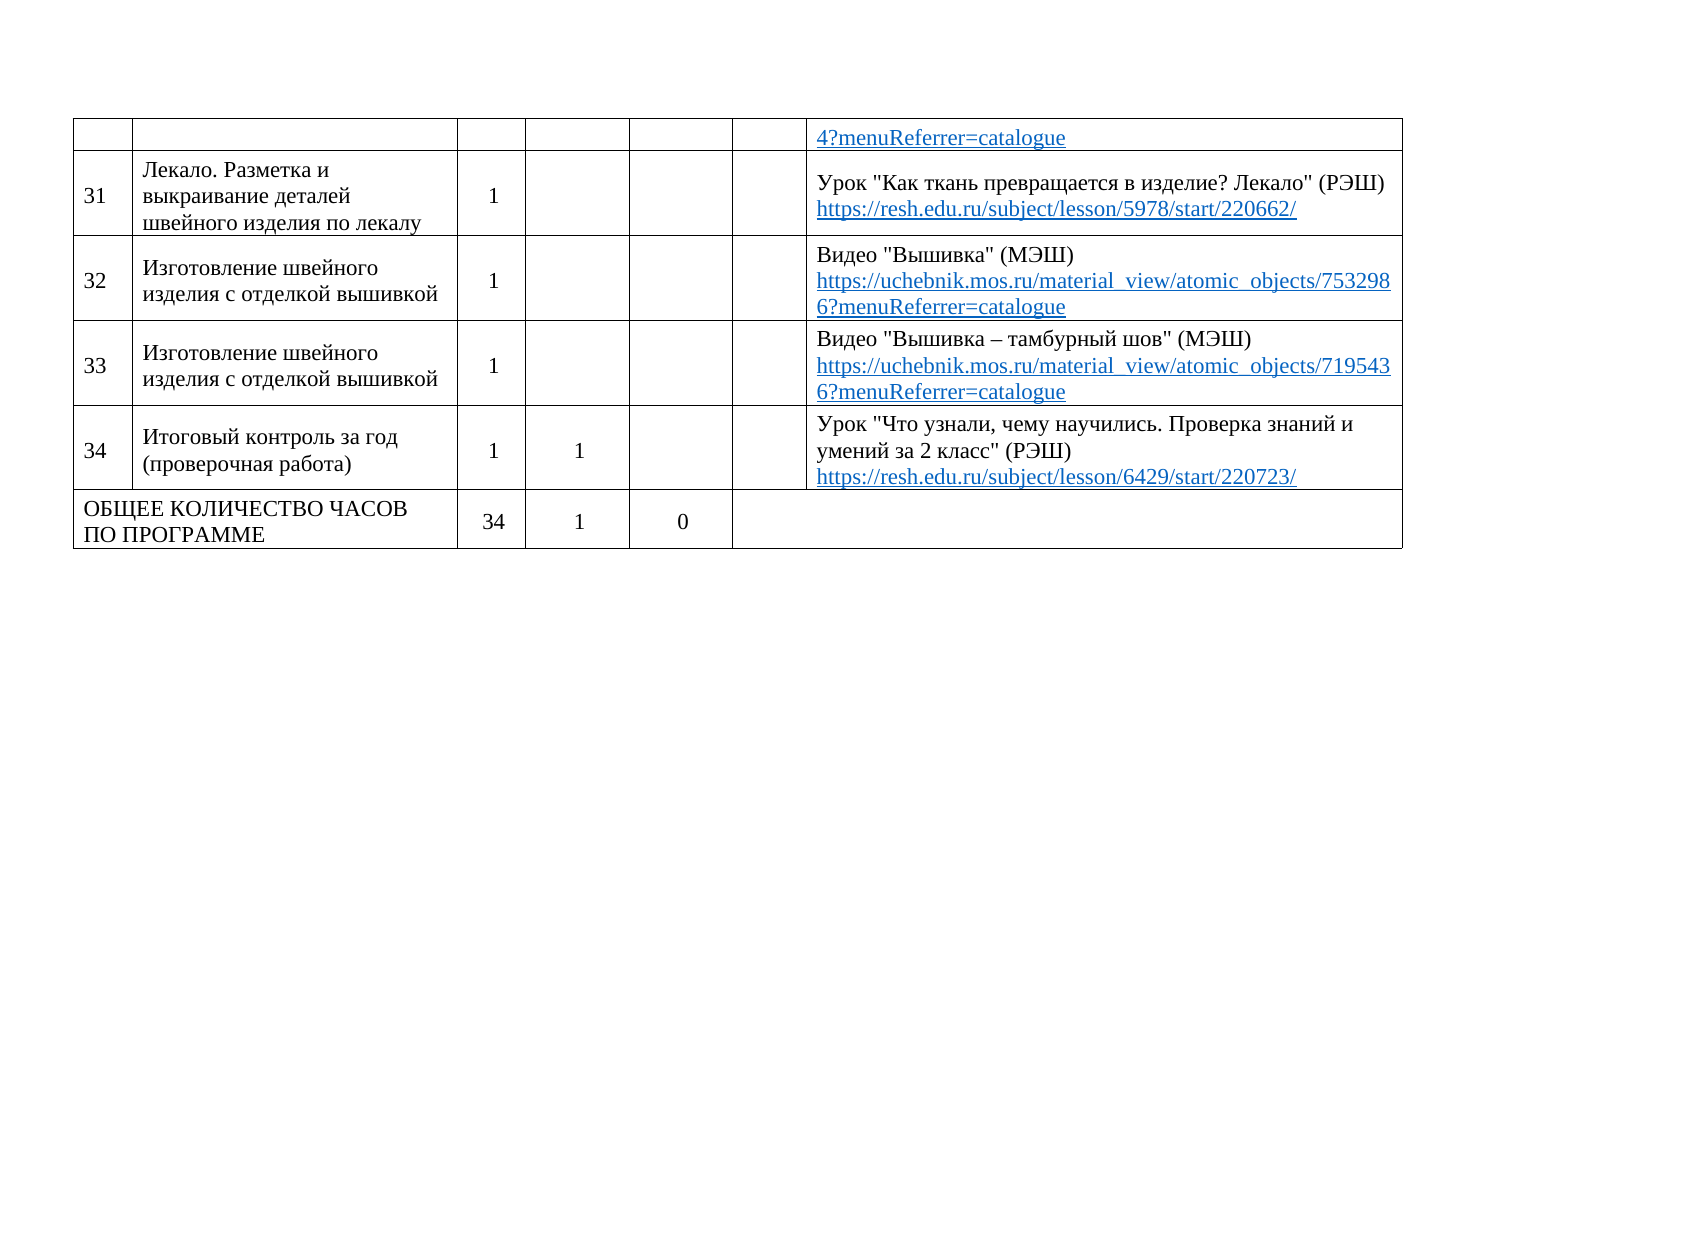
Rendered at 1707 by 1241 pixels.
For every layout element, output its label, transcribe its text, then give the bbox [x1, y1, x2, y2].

table_cell 34 [74, 406, 132, 489]
table_cell 31 [74, 151, 132, 235]
table_cell [526, 321, 629, 404]
table_cell Итоговый контроль за год (проверочная работа) [133, 406, 457, 489]
table_cell Лекало. Разметка и выкраивание деталей швейного изделия по лекалу [133, 151, 457, 235]
table_cell [526, 236, 629, 320]
table_cell Изготовление швейного изделия с отделкой вышивкой [133, 236, 457, 320]
table_cell [733, 236, 806, 320]
table_cell [630, 321, 732, 404]
table_cell 1 [526, 406, 629, 489]
table_cell 0 [630, 490, 732, 548]
table_cell Урок "Как ткань превращается в изделие? Лекало" (РЭШ) https://resh.edu.ru/subject/lesson/5978/start/220662/ [807, 151, 1402, 235]
table_cell ОБЩЕЕ КОЛИЧЕСТВО ЧАСОВ ПО ПРОГРАММЕ [74, 490, 457, 548]
table_cell Урок "Что узнали, чему научились. Проверка знаний и умений за 2 класс" (РЭШ) https://resh.edu.ru/subject/lesson/6429/start/220723/ [807, 406, 1402, 489]
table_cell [133, 119, 457, 150]
table_cell [733, 490, 1402, 548]
table_cell Изготовление швейного изделия с отделкой вышивкой [133, 321, 457, 404]
table_cell Видео "Вышивка – тамбурный шов" (МЭШ) https://uchebnik.mos.ru/material_view/atomic_objects/7195436?menuReferrer=catalogue [807, 321, 1402, 404]
table_cell Видео "Вышивка" (МЭШ) https://uchebnik.mos.ru/material_view/atomic_objects/7532986?menuReferrer=catalogue [807, 236, 1402, 320]
table_cell 1 [526, 490, 629, 548]
table_cell [526, 119, 629, 150]
table_cell [630, 119, 732, 150]
table_cell 1 [458, 236, 525, 320]
table_cell [630, 151, 732, 235]
table_cell [733, 151, 806, 235]
table_cell 1 [458, 321, 525, 404]
table_cell [733, 406, 806, 489]
table_cell 1 [458, 151, 525, 235]
table_cell 1 [458, 406, 525, 489]
table_cell [526, 151, 629, 235]
table_cell 33 [74, 321, 132, 404]
table_cell 32 [74, 236, 132, 320]
table_cell 1 [458, 119, 525, 150]
table_cell [630, 236, 732, 320]
table_cell [630, 406, 732, 489]
table_cell [733, 119, 806, 150]
table_cell 30 [74, 119, 132, 150]
table_cell [733, 321, 806, 404]
table_cell 34 [458, 490, 525, 548]
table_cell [807, 119, 1402, 150]
